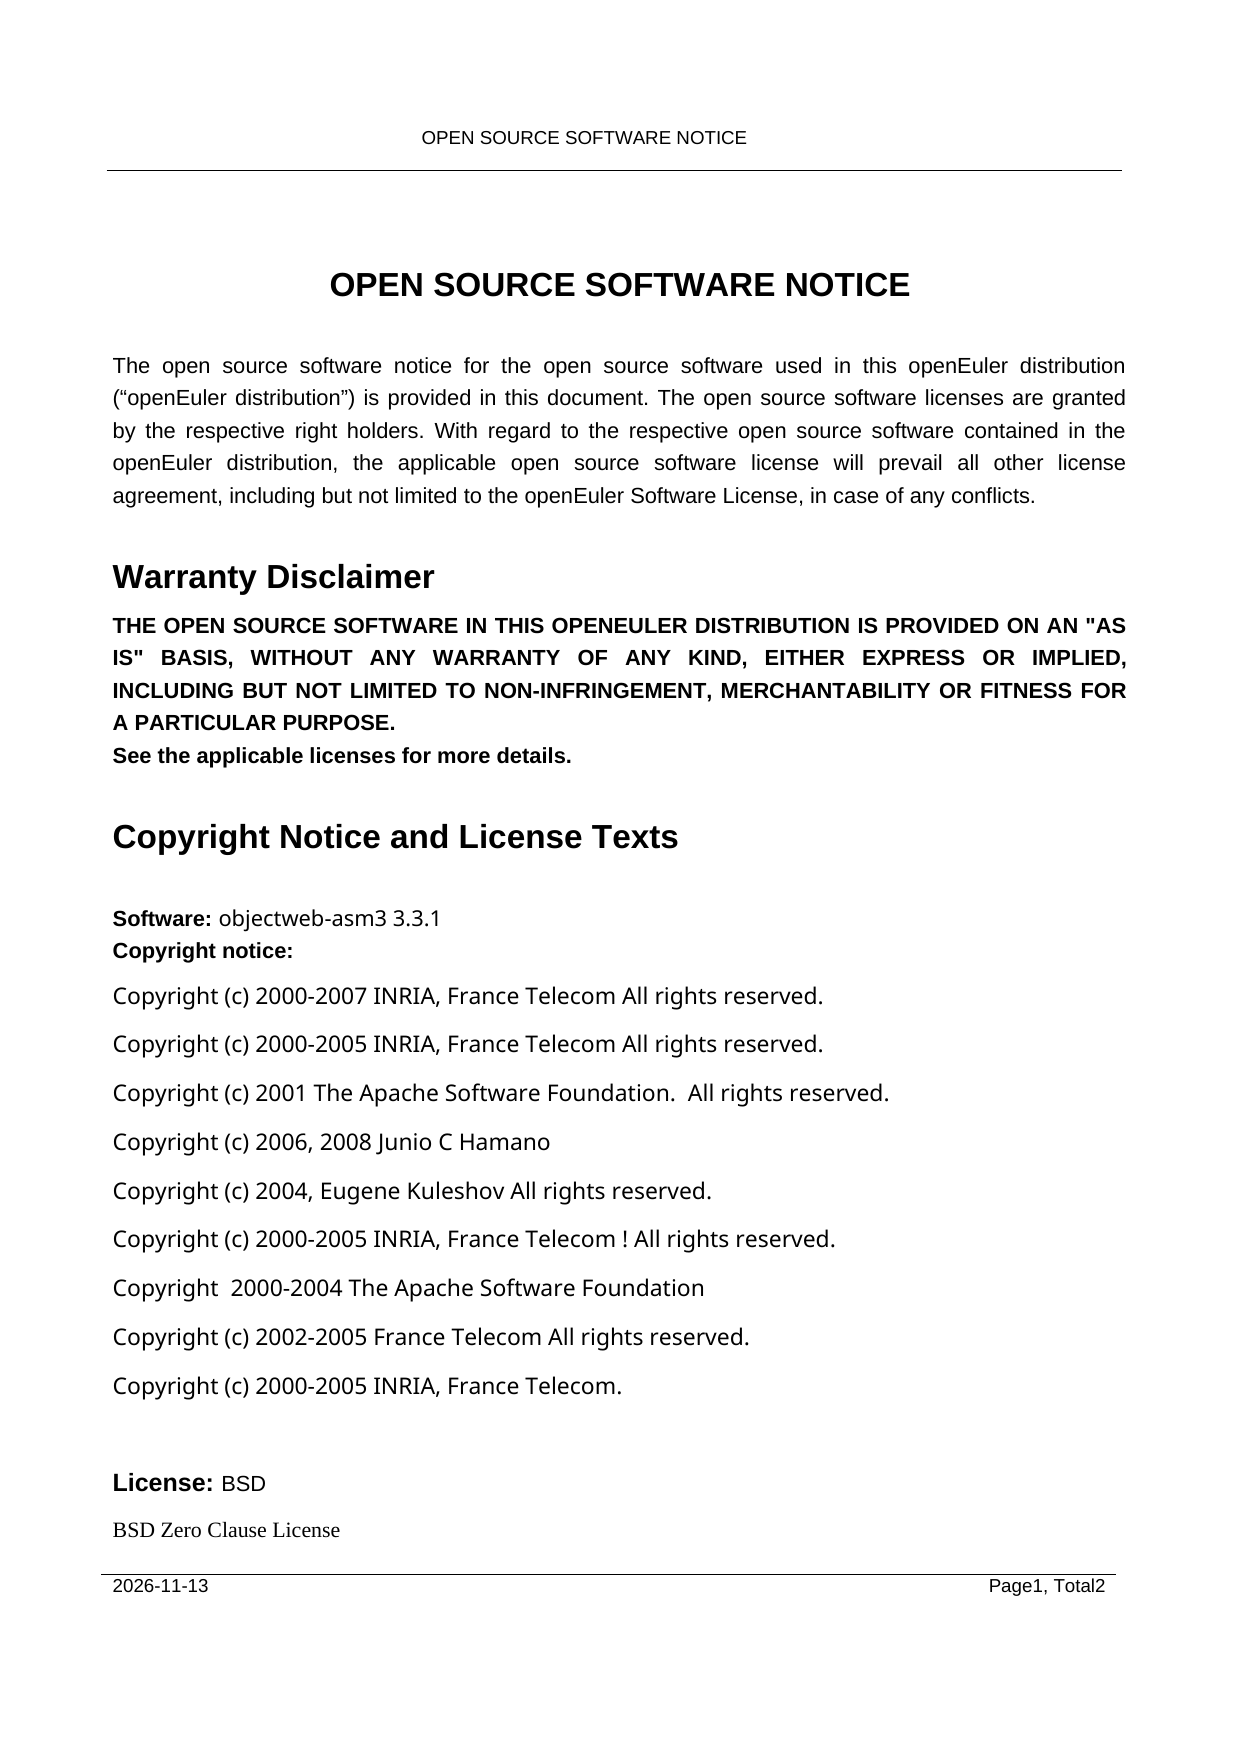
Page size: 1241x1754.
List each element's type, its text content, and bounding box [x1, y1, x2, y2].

text Copyright Notice and License Texts [112, 804, 1128, 869]
text THE OPEN SOURCE SOFTWARE IN THIS OPENEULER DISTRIBUTION IS PROVIDED ON AN "AS IS" BASIS, WITHOUT ANY WARRANTY OF ANY KIND, EITHER EXPRESS OR IMPLIED, INCLUDING BUT NOT LIMITED TO NON-INFRINGEMENT, MERCHANTABILITY OR FITNESS FOR A PARTICULAR PURPOSE. See the applicable licenses for more details. [112, 609, 1128, 771]
text Software: objectweb-asm3 3.3.1 [112, 901, 1128, 934]
text Warranty Disclaimer [112, 544, 1128, 609]
text Copyright (c) 2000-2007 INRIA, France Telecom All rights reserved. Copyright (c) 2000-2005 INRIA, France Telecom All rights reserved. Copyright (c) 2001 The Apache Software Foundation. All rights reserved. Copyright (c) 2006, 2008 Junio C Hamano Copyright (c) 2004, Eugene Kuleshov All rights reserved. Copyright (c) 2000-2005 INRIA, France Telecom ! All rights reserved. Copyright 2000-2004 The Apache Software Foundation Copyright (c) 2002-2005 France Telecom All rights reserved. Copyright (c) 2000-2005 INRIA, France Telecom. [112, 979, 1128, 1450]
text The open source software notice for the open source software used in this openEuler distribution (“openEuler distribution”) is provided in this document. The open source software licenses are granted by the respective right holders. With regard to the respective open source software contained in the openEuler distribution, the applicable open source software license will prevail all other license agreement, including but not limited to the openEuler Software License, in case of any conflicts. [112, 349, 1128, 511]
text License: BSD [112, 1467, 1128, 1499]
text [112, 1513, 1128, 1546]
text OPEN SOURCE SOFTWARE NOTICE [112, 251, 1128, 316]
text Copyright notice: [112, 934, 1128, 966]
